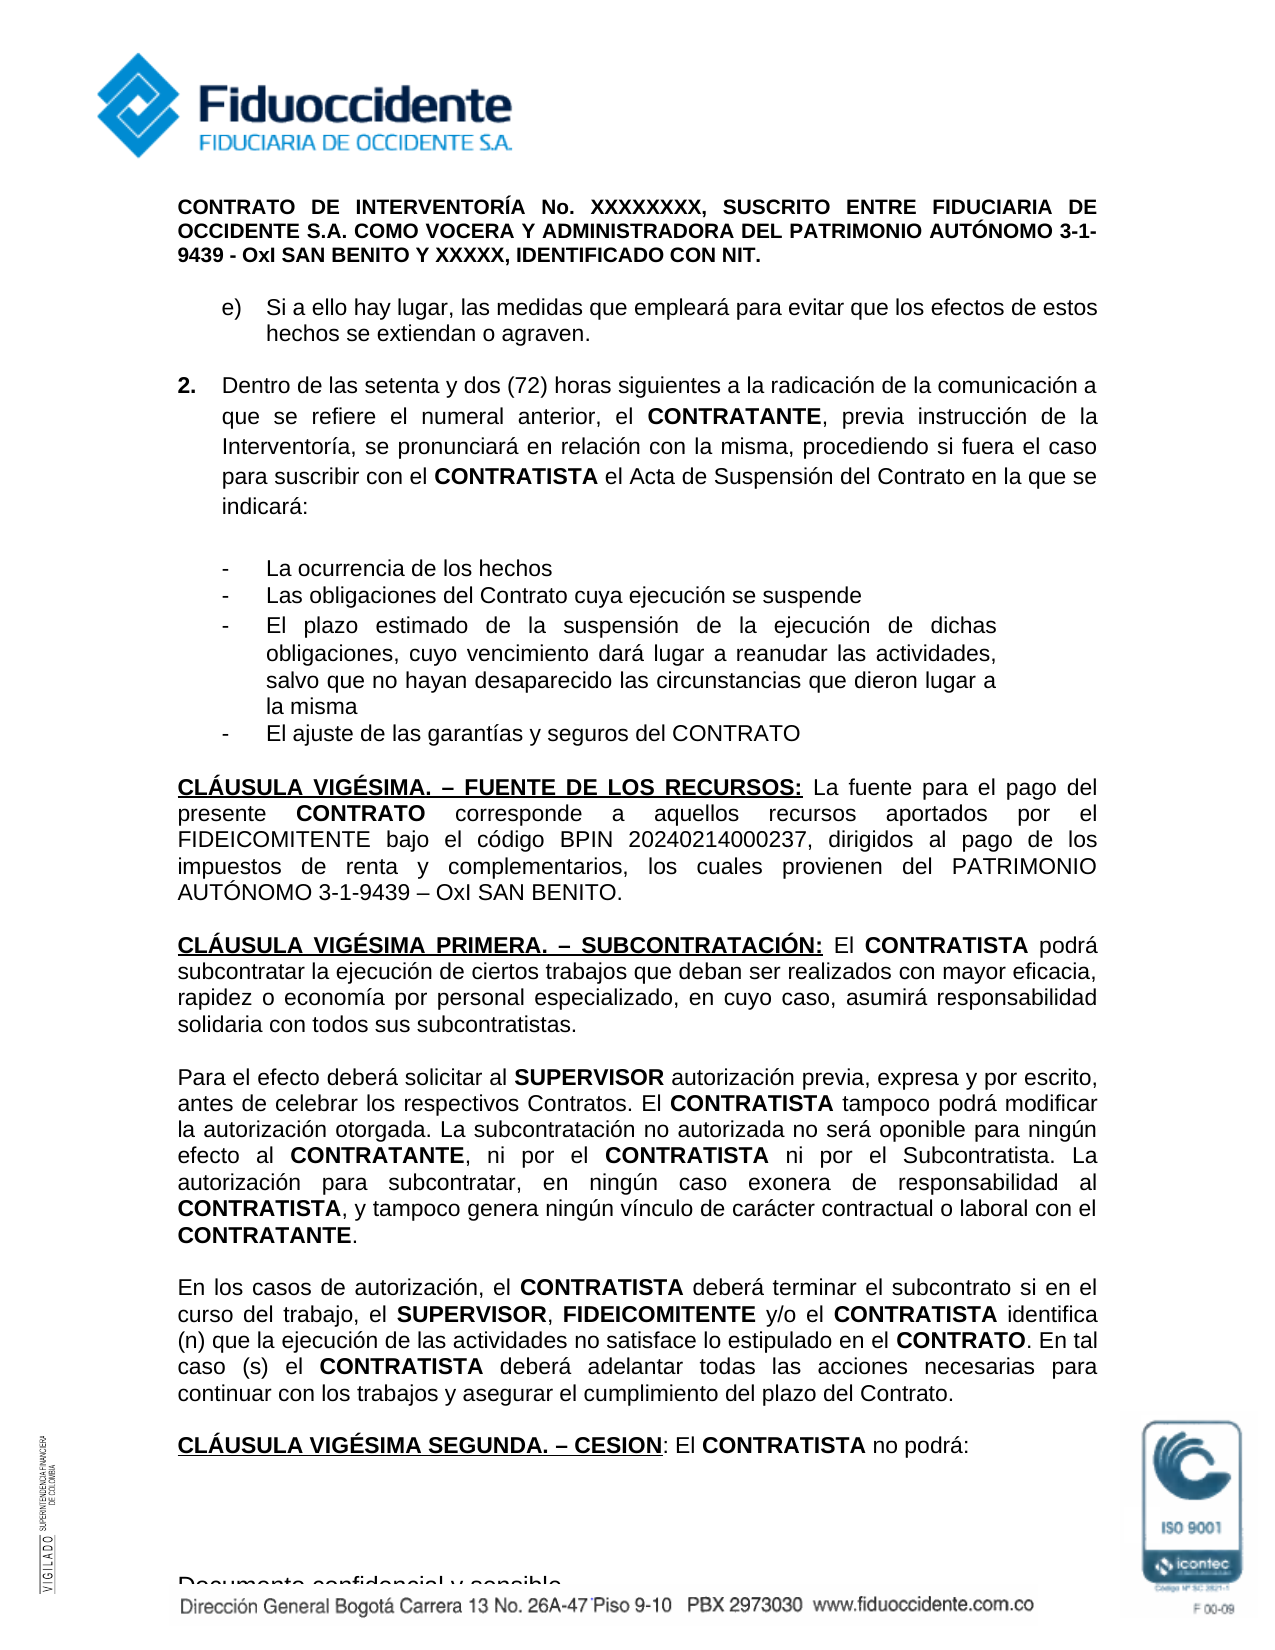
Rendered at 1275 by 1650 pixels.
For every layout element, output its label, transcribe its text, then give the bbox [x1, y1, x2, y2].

list La ocurrencia de los hechos [222, 554, 1098, 582]
text CLÁUSULA VIGÉSIMA. – FUENTE DE LOS RECURSOS: La fuente para el pago del presente CONTRATO corresponde a aquellos recursos aportados por el FIDEICOMITENTE bajo el código BPIN 20240214000237, dirigidos al pago de los impuestos de renta y complementarios, los cuales provienen del PATRIMONIO AUTÓNOMO 3-1-9439 – OxI SAN BENITO. [177, 773, 1098, 905]
text Para el efecto deberá solicitar al SUPERVISOR autorización previa, expresa y por escrito, antes de celebrar los respectivos Contratos. El CONTRATISTA tampoco podrá modificar la autorización otorgada. La subcontratación no autorizada no será oponible para ningún efecto al CONTRATANTE, ni por el CONTRATISTA ni por el Subcontratista. La autorización para subcontratar, en ningún caso exonera de responsabilidad al CONTRATISTA, y tampoco genera ningún vínculo de carácter contractual o laboral con el CONTRATANTE. [177, 1063, 1098, 1248]
list Las obligaciones del Contrato cuya ejecución se suspende [222, 582, 1098, 609]
text e) Si a ello hay lugar, las medidas que empleará para evitar que los efectos de estos hechos se extiendan o agraven. [221, 293, 1098, 346]
list El ajuste de las garantías y seguros del CONTRATO [222, 719, 1098, 747]
text CLÁUSULA VIGÉSIMA PRIMERA. – SUBCONTRATACIÓN: El CONTRATISTA podrá subcontratar la ejecución de ciertos trabajos que deban ser realizados con mayor eficacia, rapidez o economía por personal especializado, en cuyo caso, asumirá responsabilidad solidaria con todos sus subcontratistas. [177, 932, 1098, 1037]
list El plazo estimado de la suspensión de la ejecución de dichas obligaciones, cuyo vencimiento dará lugar a reanudar las actividades, salvo que no hayan desaparecido las circunstancias que dieron lugar a la misma [222, 609, 997, 719]
picture [39, 1436, 55, 1594]
list Dentro de las setenta y dos (72) horas siguientes a la radicación de la comunicación a que se refiere el numeral anterior, el CONTRATANTE, previa instrucción de la Interventoría, se pronunciará en relación con la misma, procediendo si fuera el caso para suscribir con el CONTRATISTA el Acta de Suspensión del Contrato en la que se indicará: [177, 372, 1098, 520]
text En los casos de autorización, el CONTRATISTA deberá terminar el subcontrato si en el curso del trabajo, el SUPERVISOR, FIDEICOMITENTE y/o el CONTRATISTA identifica (n) que la ejecución de las actividades no satisface lo estipulado en el CONTRATO. En tal caso (s) el CONTRATISTA deberá adelantar todas las acciones necesarias para continuar con los trabajos y asegurar el cumplimiento del plazo del Contrato. [177, 1274, 1098, 1406]
picture [169, 1584, 1038, 1626]
text CLÁUSULA VIGÉSIMA SEGUNDA. – CESION: El CONTRATISTA no podrá: [177, 1432, 1098, 1459]
picture [88, 29, 552, 196]
picture [1120, 1411, 1258, 1618]
